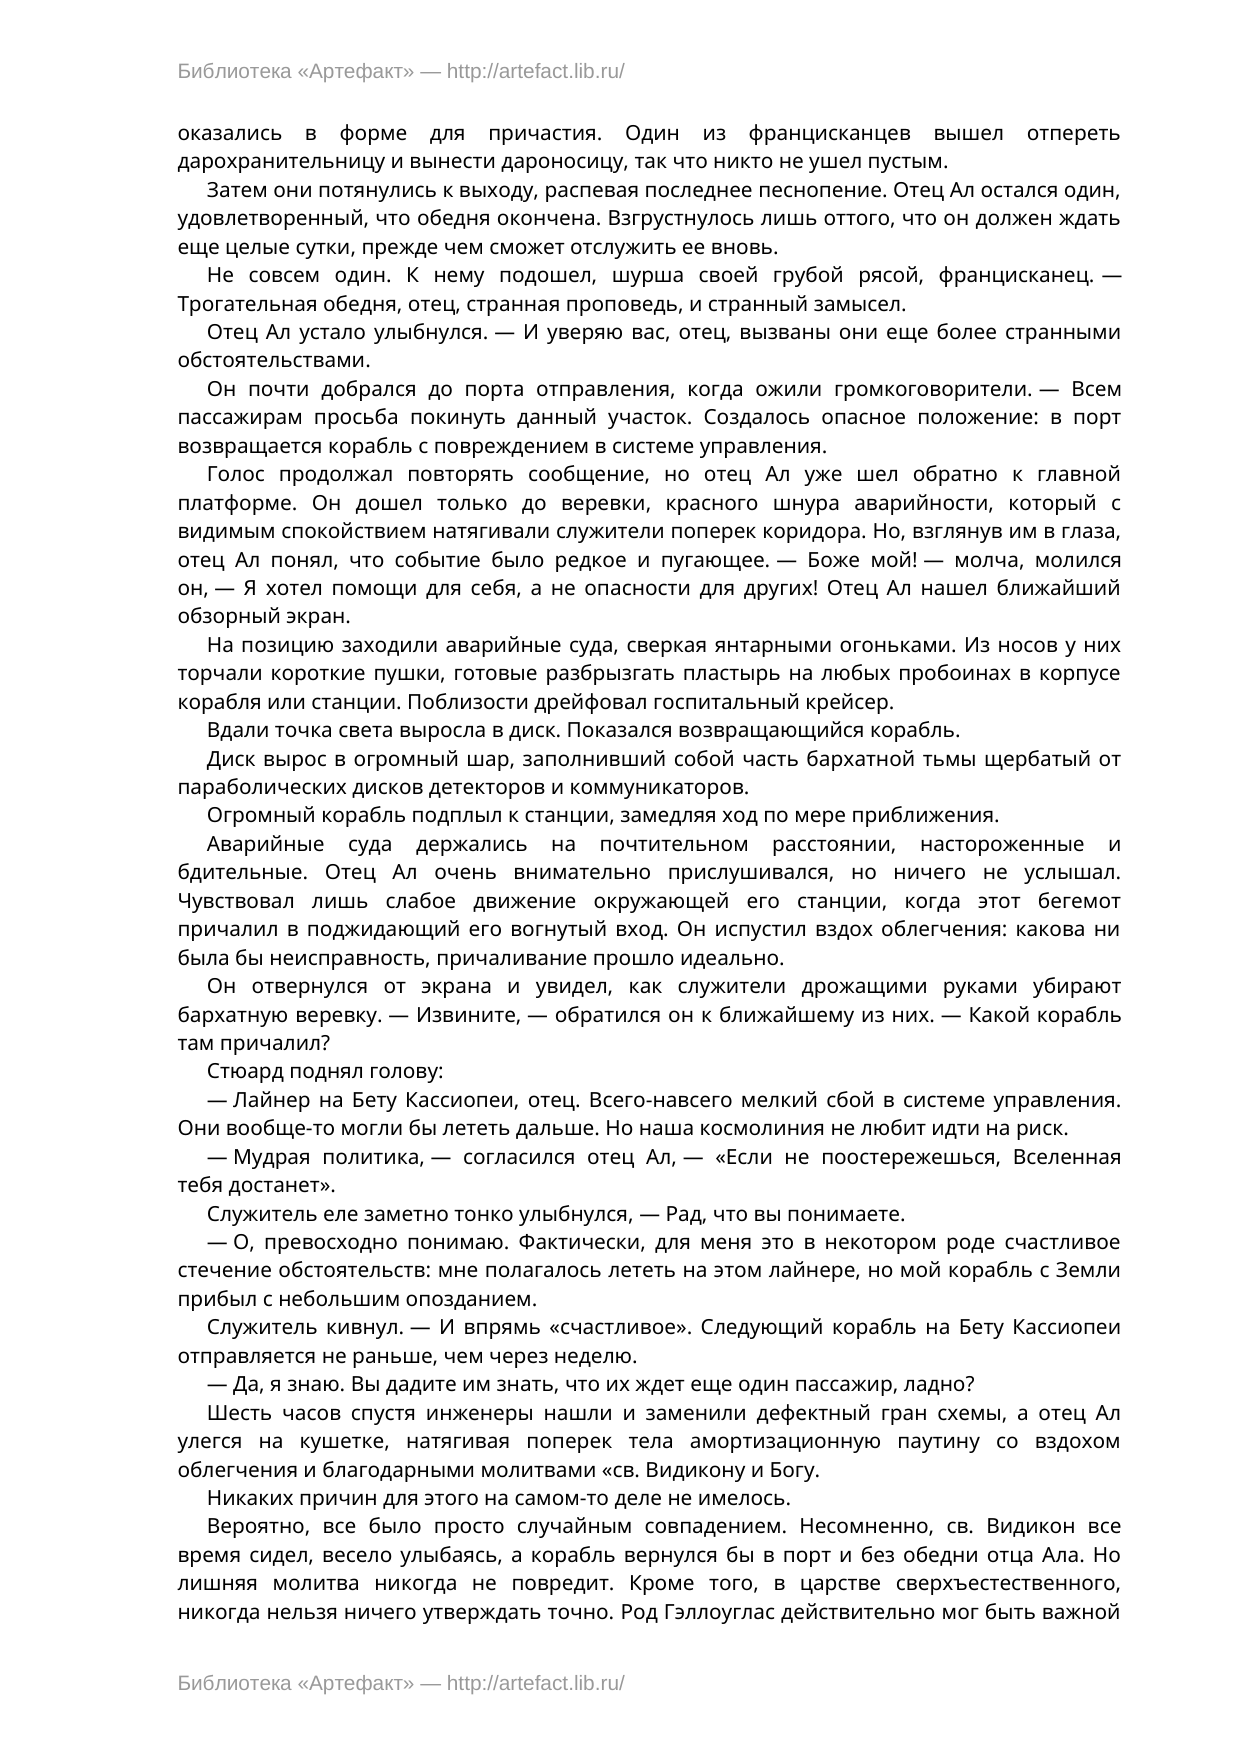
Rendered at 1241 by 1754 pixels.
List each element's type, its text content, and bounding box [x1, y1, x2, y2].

text Отец Ал устало улыбнулся. — И уверяю вас, отец, вызваны они еще более странными обстоятельствами. [177, 317, 1122, 374]
text — О, превосходно понимаю. Фактически, для меня это в некотором роде счастливое стечение обстоятельств: мне полагалось лететь на этом лайнере, но мой корабль с Земли прибыл с небольшим опозданием. [177, 1227, 1122, 1312]
text — Лайнер на Бету Кассиопеи, отец. Всего-навсего мелкий сбой в системе управления. Они вообще-то могли бы лететь дальше. Но наша космолиния не любит идти на риск. [177, 1085, 1122, 1142]
text Диск вырос в огромный шар, заполнивший собой часть бархатной тьмы щербатый от параболических дисков детекторов и коммуникаторов. [177, 744, 1122, 801]
text На позицию заходили аварийные суда, сверкая янтарными огоньками. Из носов у них торчали короткие пушки, готовые разбрызгать пластырь на любых пробоинах в корпусе корабля или станции. Поблизости дрейфовал госпитальный крейсер. [177, 630, 1122, 715]
text Служитель еле заметно тонко улыбнулся, — Рад, что вы понимаете. [177, 1199, 1122, 1227]
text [177, 118, 1122, 175]
text Шесть часов спустя инженеры нашли и заменили дефектный гран схемы, а отец Ал улегся на кушетке, натягивая поперек тела амортизационную паутину со вздохом облегчения и благодарными молитвами «св. Видикону и Богу. [177, 1398, 1122, 1483]
text — Мудрая политика, — согласился отец Ал, — «Если не поостережешься, Вселенная тебя достанет». [177, 1142, 1122, 1199]
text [177, 1512, 1122, 1625]
text Голос продолжал повторять сообщение, но отец Ал уже шел обратно к главной платформе. Он дошел только до веревки, красного шнура аварийности, который с видимым спокойствием натягивали служители поперек коридора. Но, взглянув им в глаза, отец Ал понял, что событие было редкое и пугающее. — Боже мой! — молча, молился он, — Я хотел помощи для себя, а не опасности для других! Отец Ал нашел ближайший обзорный экран. [177, 459, 1122, 630]
text — Да, я знаю. Вы дадите им знать, что их ждет еще один пассажир, ладно? [177, 1369, 1122, 1398]
text Служитель кивнул. — И впрямь «счастливое». Следующий корабль на Бету Кассиопеи отправляется не раньше, чем через неделю. [177, 1312, 1122, 1369]
text Вдали точка света выросла в диск. Показался возвращающийся корабль. [177, 715, 1122, 744]
text Аварийные суда держались на почтительном расстоянии, настороженные и бдительные. Отец Ал очень внимательно прислушивался, но ничего не услышал. Чувствовал лишь слабое движение окружающей его станции, когда этот бегемот причалил в поджидающий его вогнутый вход. Он испустил вздох облегчения: какова ни была бы неисправность, причаливание прошло идеально. [177, 829, 1122, 971]
text Затем они потянулись к выходу, распевая последнее песнопение. Отец Ал остался один, удовлетворенный, что обедня окончена. Взгрустнулось лишь оттого, что он должен ждать еще целые сутки, прежде чем сможет отслужить ее вновь. [177, 175, 1122, 260]
text Огромный корабль подплыл к станции, замедляя ход по мере приближения. [177, 801, 1122, 829]
text Не совсем один. К нему подошел, шурша своей грубой рясой, францисканец. — Трогательная обедня, отец, странная проповедь, и странный замысел. [177, 260, 1122, 317]
text Он почти добрался до порта отправления, когда ожили громкоговорители. — Всем пассажирам просьба покинуть данный участок. Создалось опасное положение: в порт возвращается корабль с повреждением в системе управления. [177, 374, 1122, 459]
text Никаких причин для этого на самом-то деле не имелось. [177, 1483, 1122, 1512]
text Стюард поднял голову: [177, 1057, 1122, 1085]
text Он отвернулся от экрана и увидел, как служители дрожащими руками убирают бархатную веревку. — Извините, — обратился он к ближайшему из них. — Какой корабль там причалил? [177, 971, 1122, 1057]
